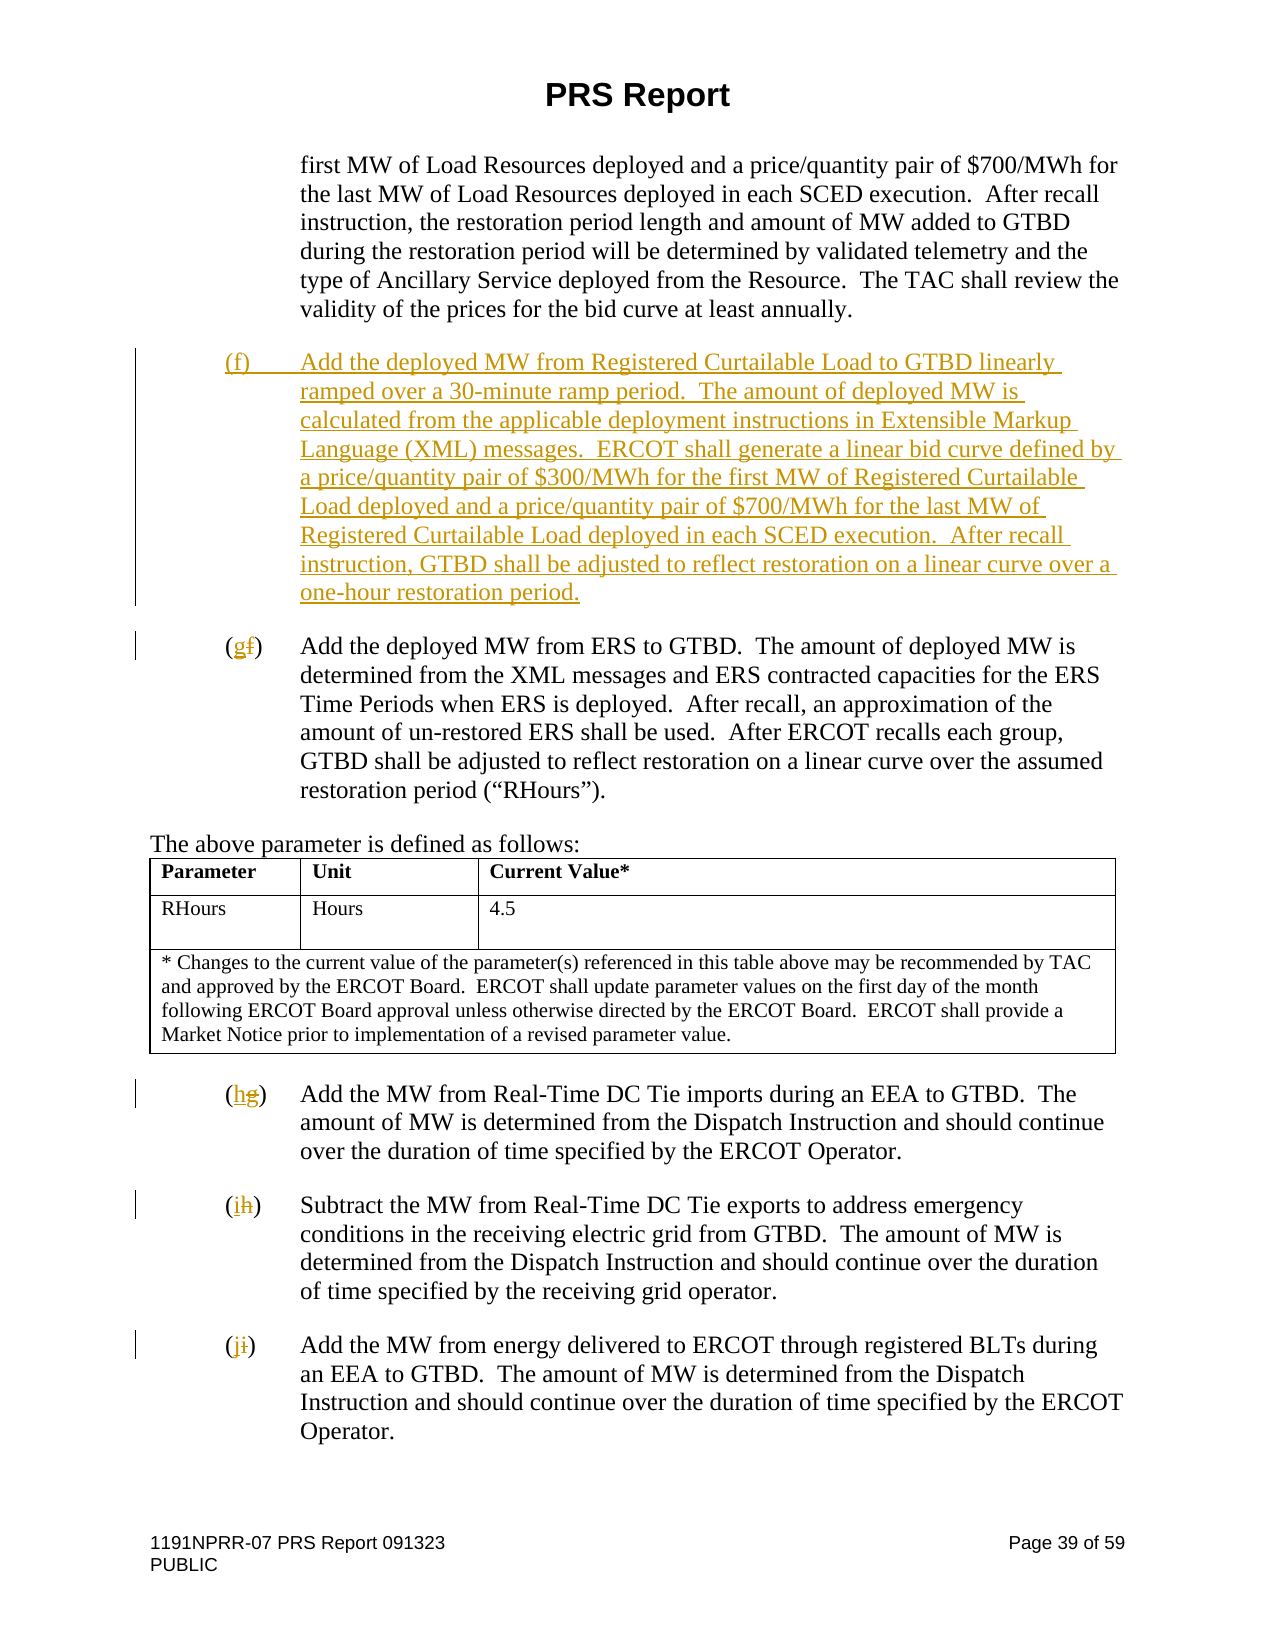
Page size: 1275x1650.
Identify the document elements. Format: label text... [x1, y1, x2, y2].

table_header Current Value* [479, 859, 1115, 895]
text () Subtract the MW from Real-Time DC Tie exports to address emergency conditions in the receiving electric grid from GTBD. The amount of MW is determined from the Dispatch Instruction and should continue over the duration of time specified by the receiving grid operator. [225, 1190, 1125, 1305]
table_cell Hours [301, 896, 478, 949]
table_header Unit [301, 859, 478, 895]
table_cell RHours [151, 896, 300, 949]
table_cell * Changes to the current value of the parameter(s) referenced in this table above may be recommended by TAC and approved by the ERCOT Board. ERCOT shall update parameter values on the first day of the month following ERCOT Board approval unless otherwise directed by the ERCOT Board. ERCOT shall provide a Market Notice prior to implementation of a revised parameter value. [151, 950, 1115, 1053]
text () Add the deployed MW from ERS to GTBD. The amount of deployed MW is determined from the XML messages and ERS contracted capacities for the ERS Time Periods when ERS is deployed. After recall, an approximation of the amount of un-restored ERS shall be used. After ERCOT recalls each group, GTBD shall be adjusted to reflect restoration on a linear curve over the assumed restoration period (“RHours”). [225, 631, 1125, 804]
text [225, 150, 1125, 322]
table_cell 4.5 [479, 896, 1115, 949]
text () Add the MW from Real-Time DC Tie imports during an EEA to GTBD. The amount of MW is determined from the Dispatch Instruction and should continue over the duration of time specified by the ERCOT Operator. [225, 1079, 1125, 1165]
text () Add the MW from energy delivered to ERCOT through registered BLTs during an EEA to GTBD. The amount of MW is determined from the Dispatch Instruction and should continue over the duration of time specified by the ERCOT Operator. [225, 1330, 1125, 1445]
text The above parameter is defined as follows: [150, 829, 1125, 857]
table_header Parameter [151, 859, 300, 895]
